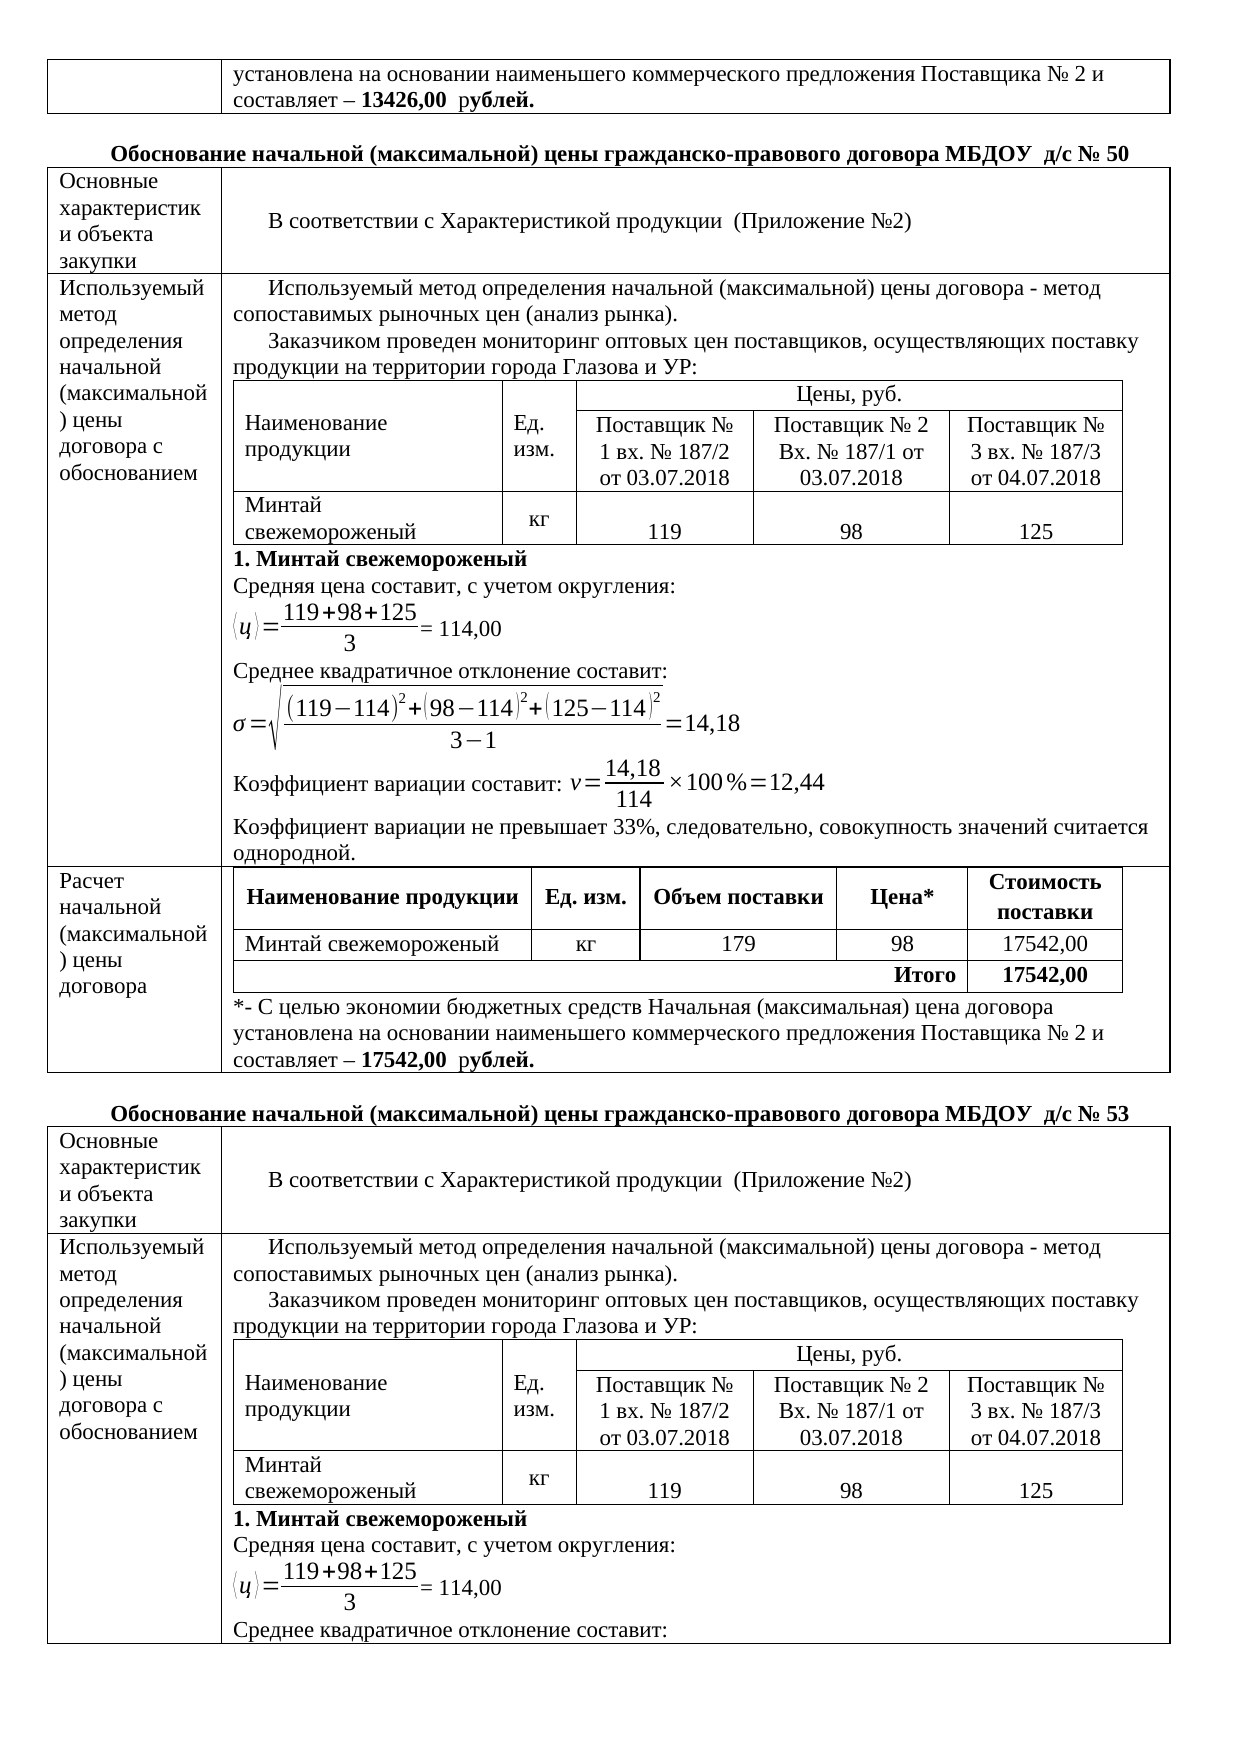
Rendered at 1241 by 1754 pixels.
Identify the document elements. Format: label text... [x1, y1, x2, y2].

table_header Основные характеристики объекта закупки [48, 168, 221, 273]
table_header Основные характеристики объекта закупки [48, 1127, 221, 1232]
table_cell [222, 1234, 1169, 1643]
title Обоснование начальной (максимальной) цены гражданско-правового договора МБДОУ д/с № 50 [59, 140, 1181, 167]
table_cell Расчет начальной (максимальной) цены договора [48, 867, 221, 1072]
title Обоснование начальной (максимальной) цены гражданско-правового договора МБДОУ д/с № 53 [59, 1099, 1181, 1126]
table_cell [48, 60, 221, 113]
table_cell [222, 60, 1169, 113]
table_cell Используемый метод определения начальной (максимальной) цены договора с обоснованием [48, 274, 221, 866]
table_cell *- С целью экономии бюджетных средств Начальная (максимальная) цена договора установлена на основании наименьшего коммерческого предложения Поставщика № 2 и составляет – 17542,00 рублей. [222, 867, 1169, 1072]
table_header В соответствии с Характеристикой продукции (Приложение №2) [222, 1127, 1169, 1232]
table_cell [48, 1234, 221, 1643]
table_header В соответствии с Характеристикой продукции (Приложение №2) [222, 168, 1169, 273]
